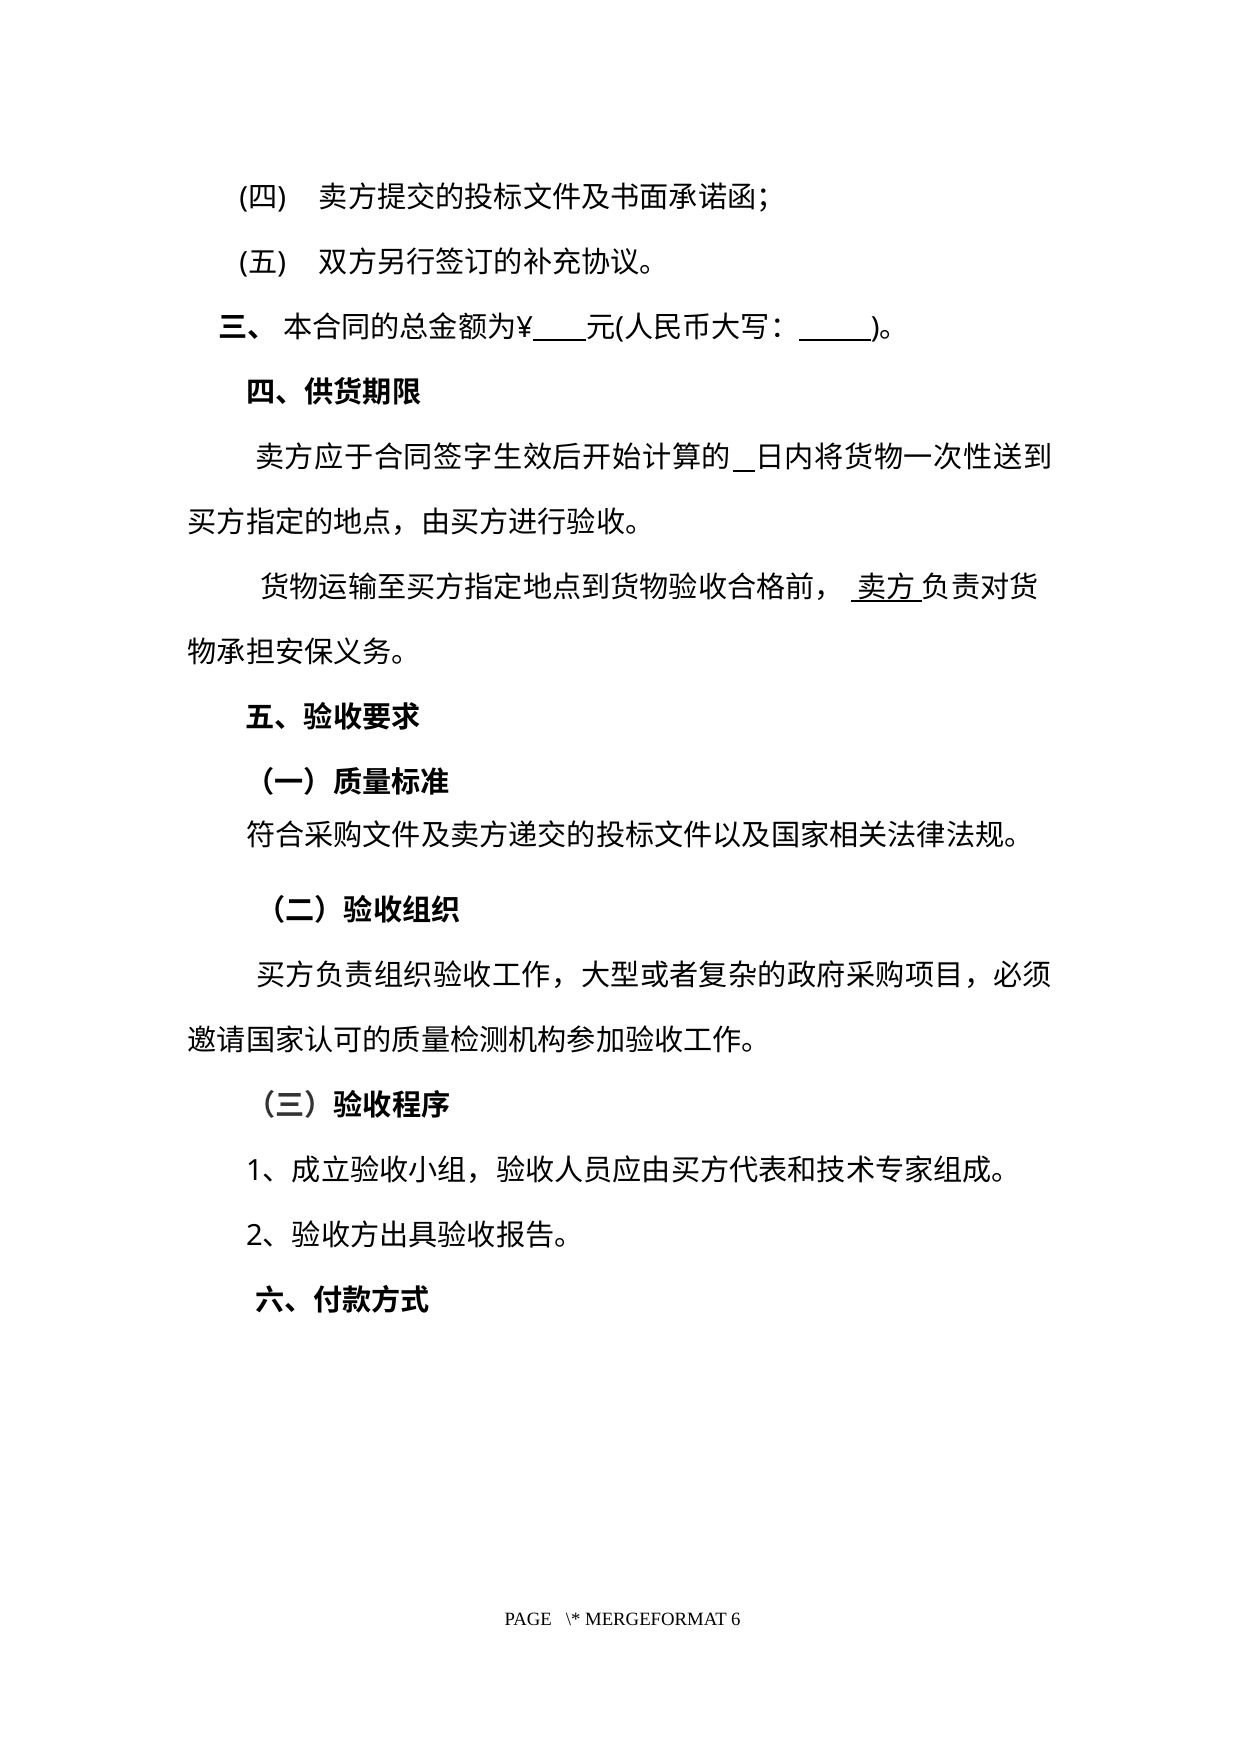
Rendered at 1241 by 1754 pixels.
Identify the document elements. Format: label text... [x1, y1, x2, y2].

text （三）验收程序 [187, 1070, 1053, 1135]
list 双方另行签订的补充协议。 [239, 227, 1053, 292]
text 1、成立验收小组，验收人员应由买方代表和技术专家组成。 [187, 1135, 1053, 1200]
text 卖方应于合同签字生效后开始计算的 日内将货物一次性送到买方指定的地点，由买方进行验收。 [187, 422, 1053, 552]
text 三、 本合同的总金额为¥ 元(人民币大写： )。 [187, 292, 1053, 357]
text 六、付款方式 [187, 1265, 1053, 1330]
text 符合采购文件及卖方递交的投标文件以及国家相关法律法规。 [187, 812, 1053, 854]
text 五、验收要求 [187, 682, 1053, 747]
text 买方负责组织验收工作，大型或者复杂的政府采购项目，必须邀请国家认可的质量检测机构参加验收工作。 [187, 940, 1053, 1070]
text （二）验收组织 [187, 875, 1053, 940]
text 货物运输至买方指定地点到货物验收合格前， 卖方 负责对货物承担安保义务。 [187, 552, 1053, 682]
list 卖方提交的投标文件及书面承诺函； [239, 162, 1053, 227]
text 四、供货期限 [187, 357, 1053, 422]
text 2、验收方出具验收报告。 [187, 1200, 1053, 1265]
text （一）质量标准 [187, 747, 1053, 812]
